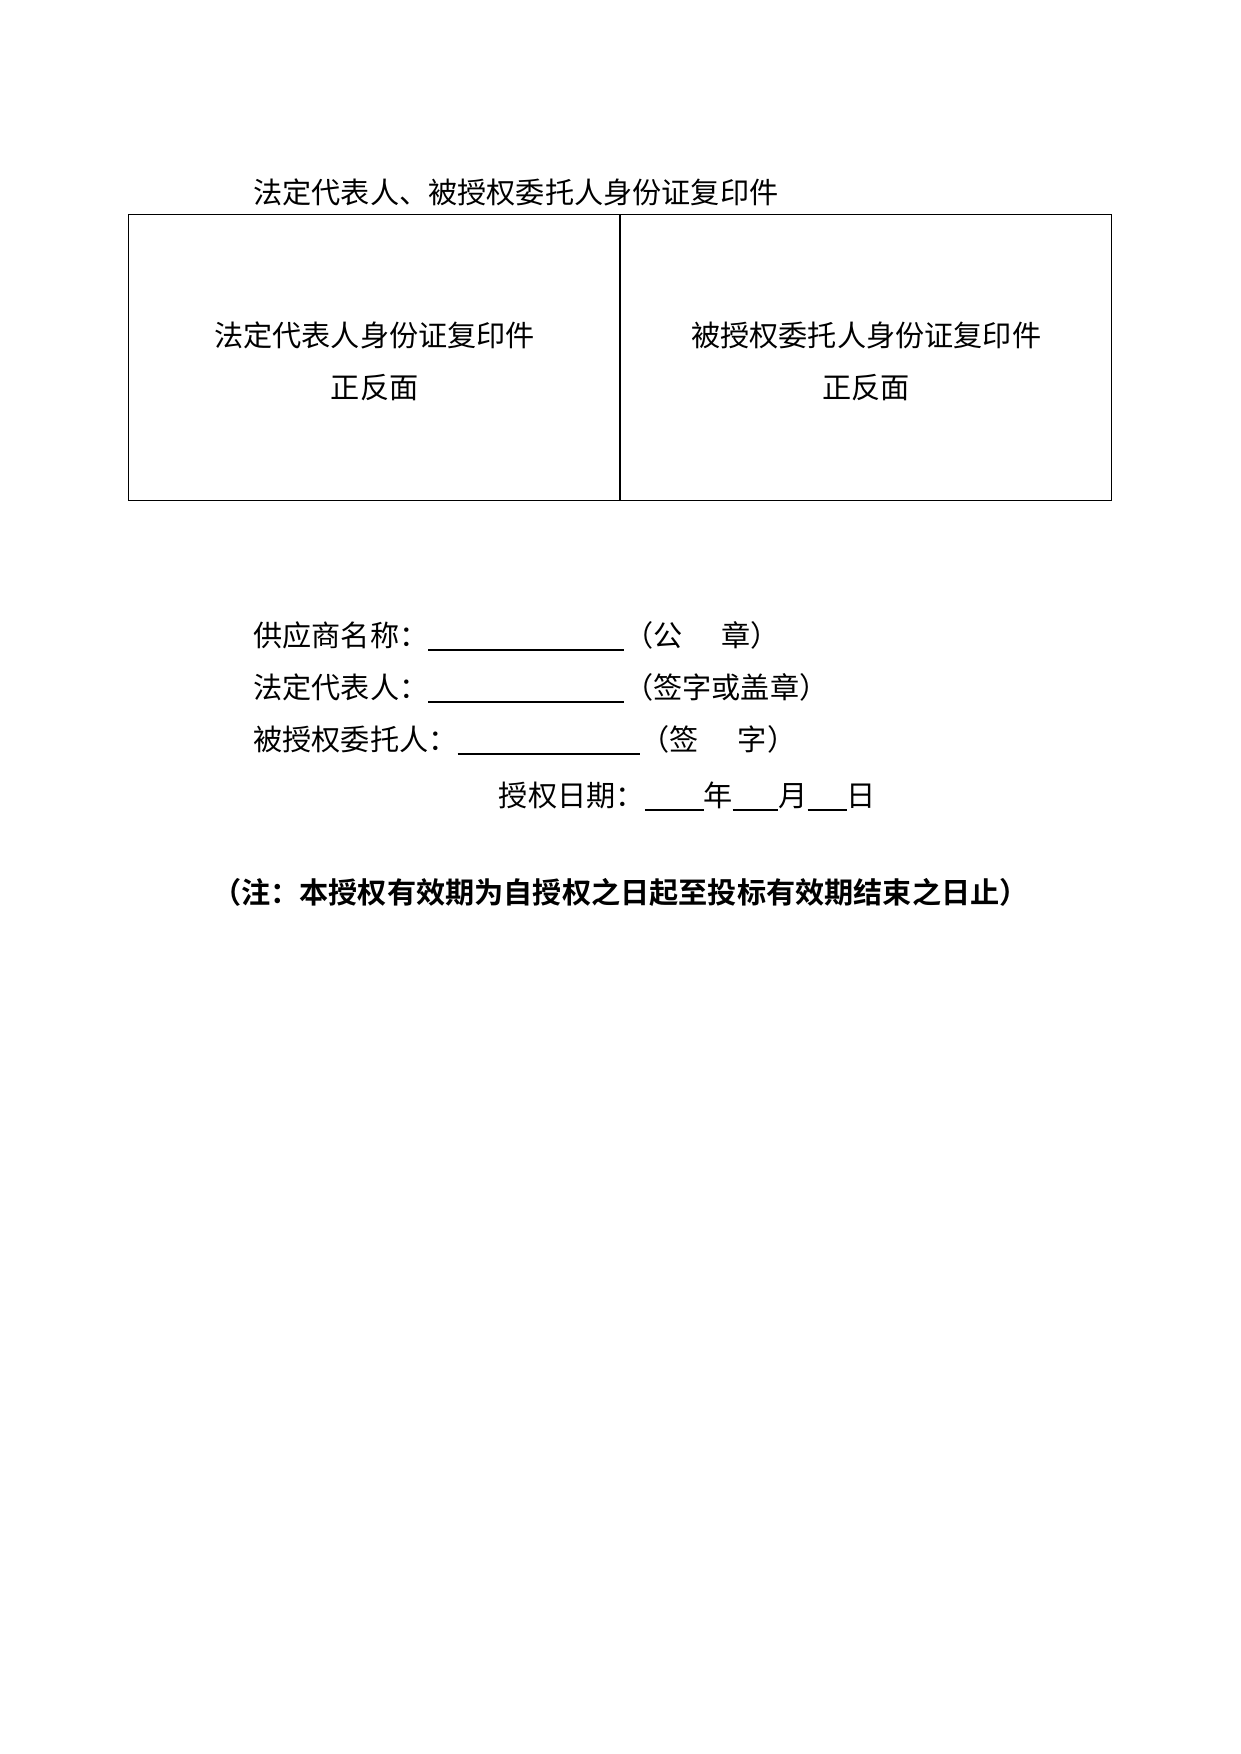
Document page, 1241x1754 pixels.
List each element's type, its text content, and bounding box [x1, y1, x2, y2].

text 法定代表人、被授权委托人身份证复印件 [187, 162, 1053, 214]
text 法定代表人： （签字或盖章） [187, 657, 1053, 709]
text （注：本授权有效期为自授权之日起至投标有效期结束之日止） [187, 858, 1053, 923]
text 供应商名称： （公 章） [187, 605, 1053, 657]
table_header 被授权委托人身份证复印件 正反面 [621, 215, 1111, 499]
text 授权日期： 年 月 日 [187, 761, 1053, 826]
text 被授权委托人： （签 字） [187, 709, 1053, 761]
table_header 法定代表人身份证复印件 正反面 [129, 215, 619, 499]
